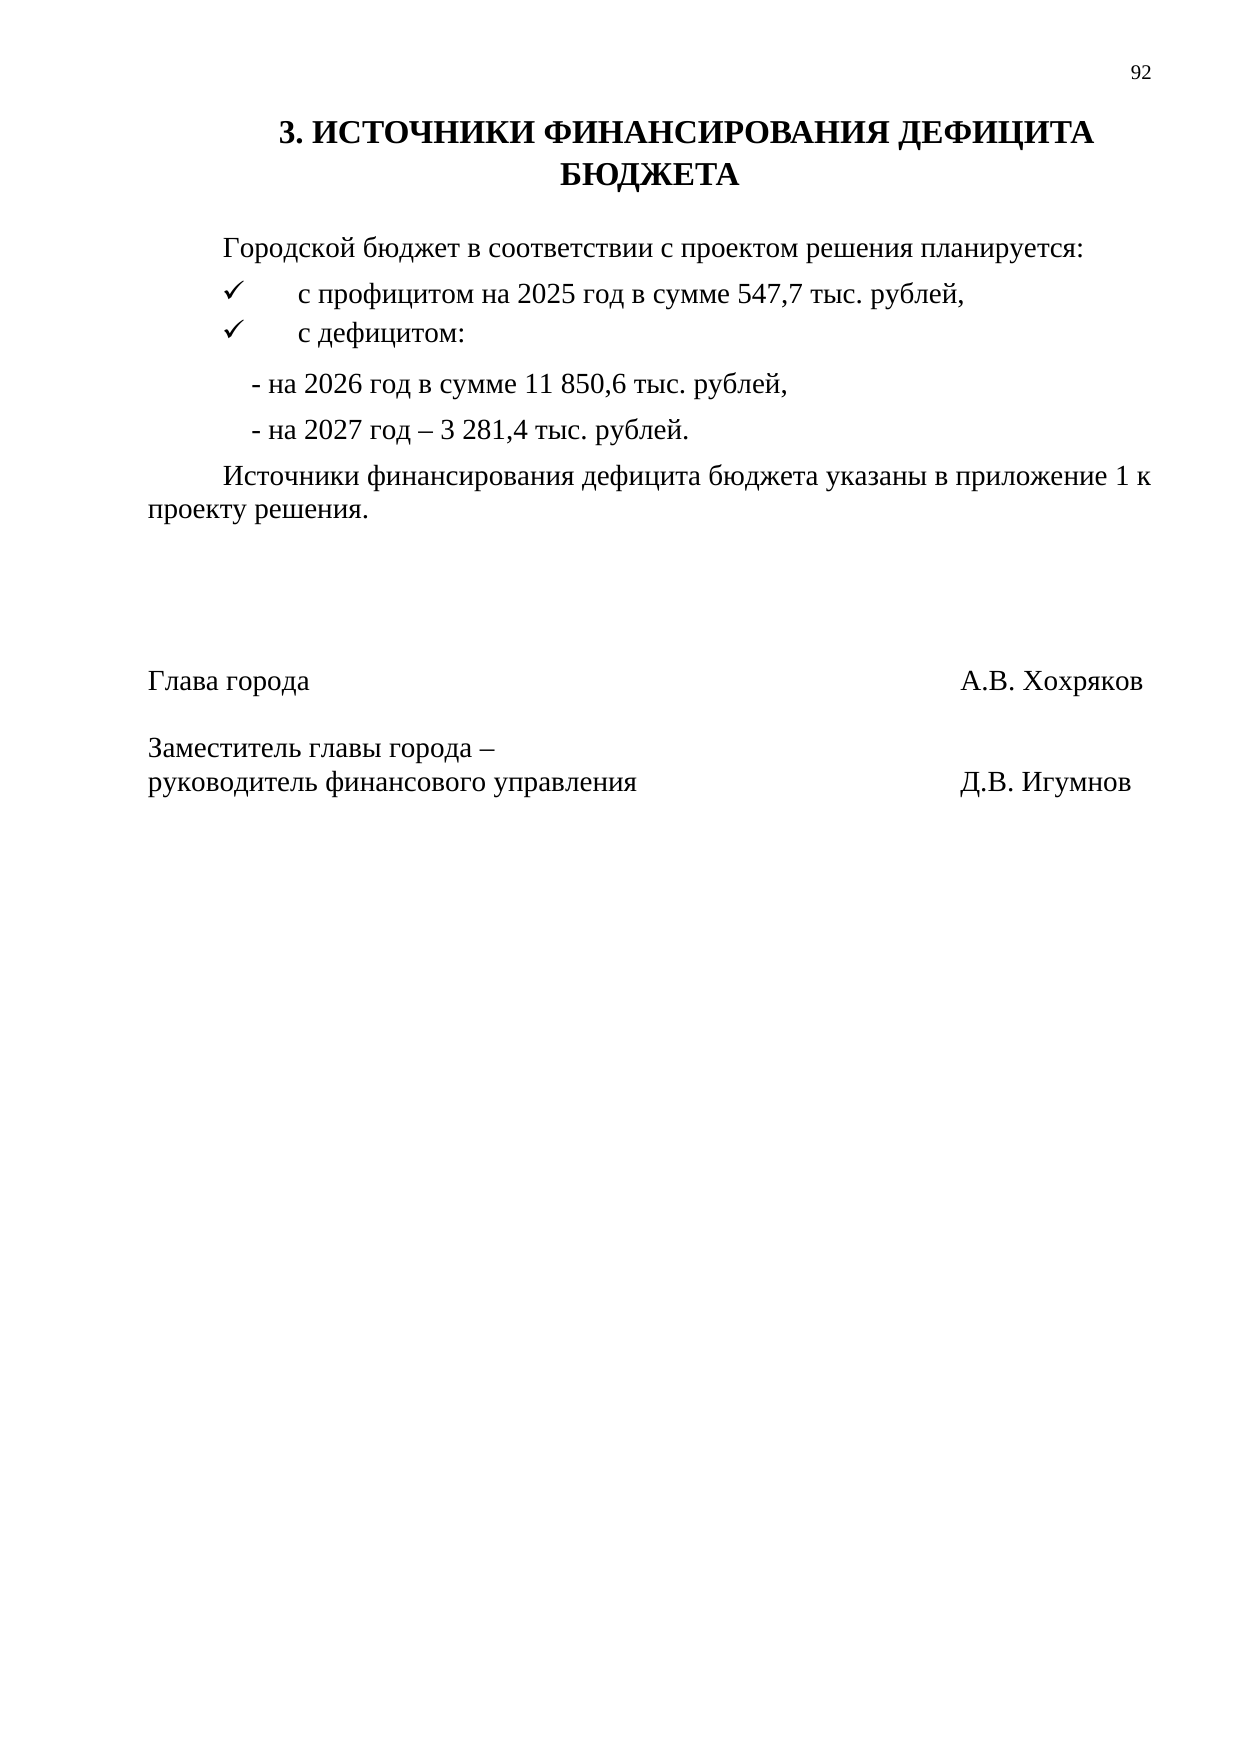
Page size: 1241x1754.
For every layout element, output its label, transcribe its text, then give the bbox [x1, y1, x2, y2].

text Глава города А.В. Хохряков [148, 663, 1152, 697]
list с дефицитом: [222, 315, 1152, 348]
text Городской бюджет в соответствии с проектом решения планируется: [148, 230, 1152, 263]
text руководитель финансового управления Д.В. Игумнов [148, 764, 1152, 797]
text Источники финансирования дефицита бюджета указаны в приложение 1 к проекту решения. [148, 458, 1152, 525]
list с профицитом на 2025 год в сумме 547,7 тыс. рублей, [222, 276, 1152, 310]
subtitle 3. ИСТОЧНИКИ ФИНАНСИРОВАНИЯ ДЕФИЦИТА БЮДЖЕТА [148, 112, 1152, 193]
text - на 2027 год – 3 281,4 тыс. рублей. [148, 412, 1152, 445]
text - на 2026 год в сумме 11 850,6 тыс. рублей, [148, 366, 1152, 399]
text Заместитель главы города – [148, 730, 1152, 764]
